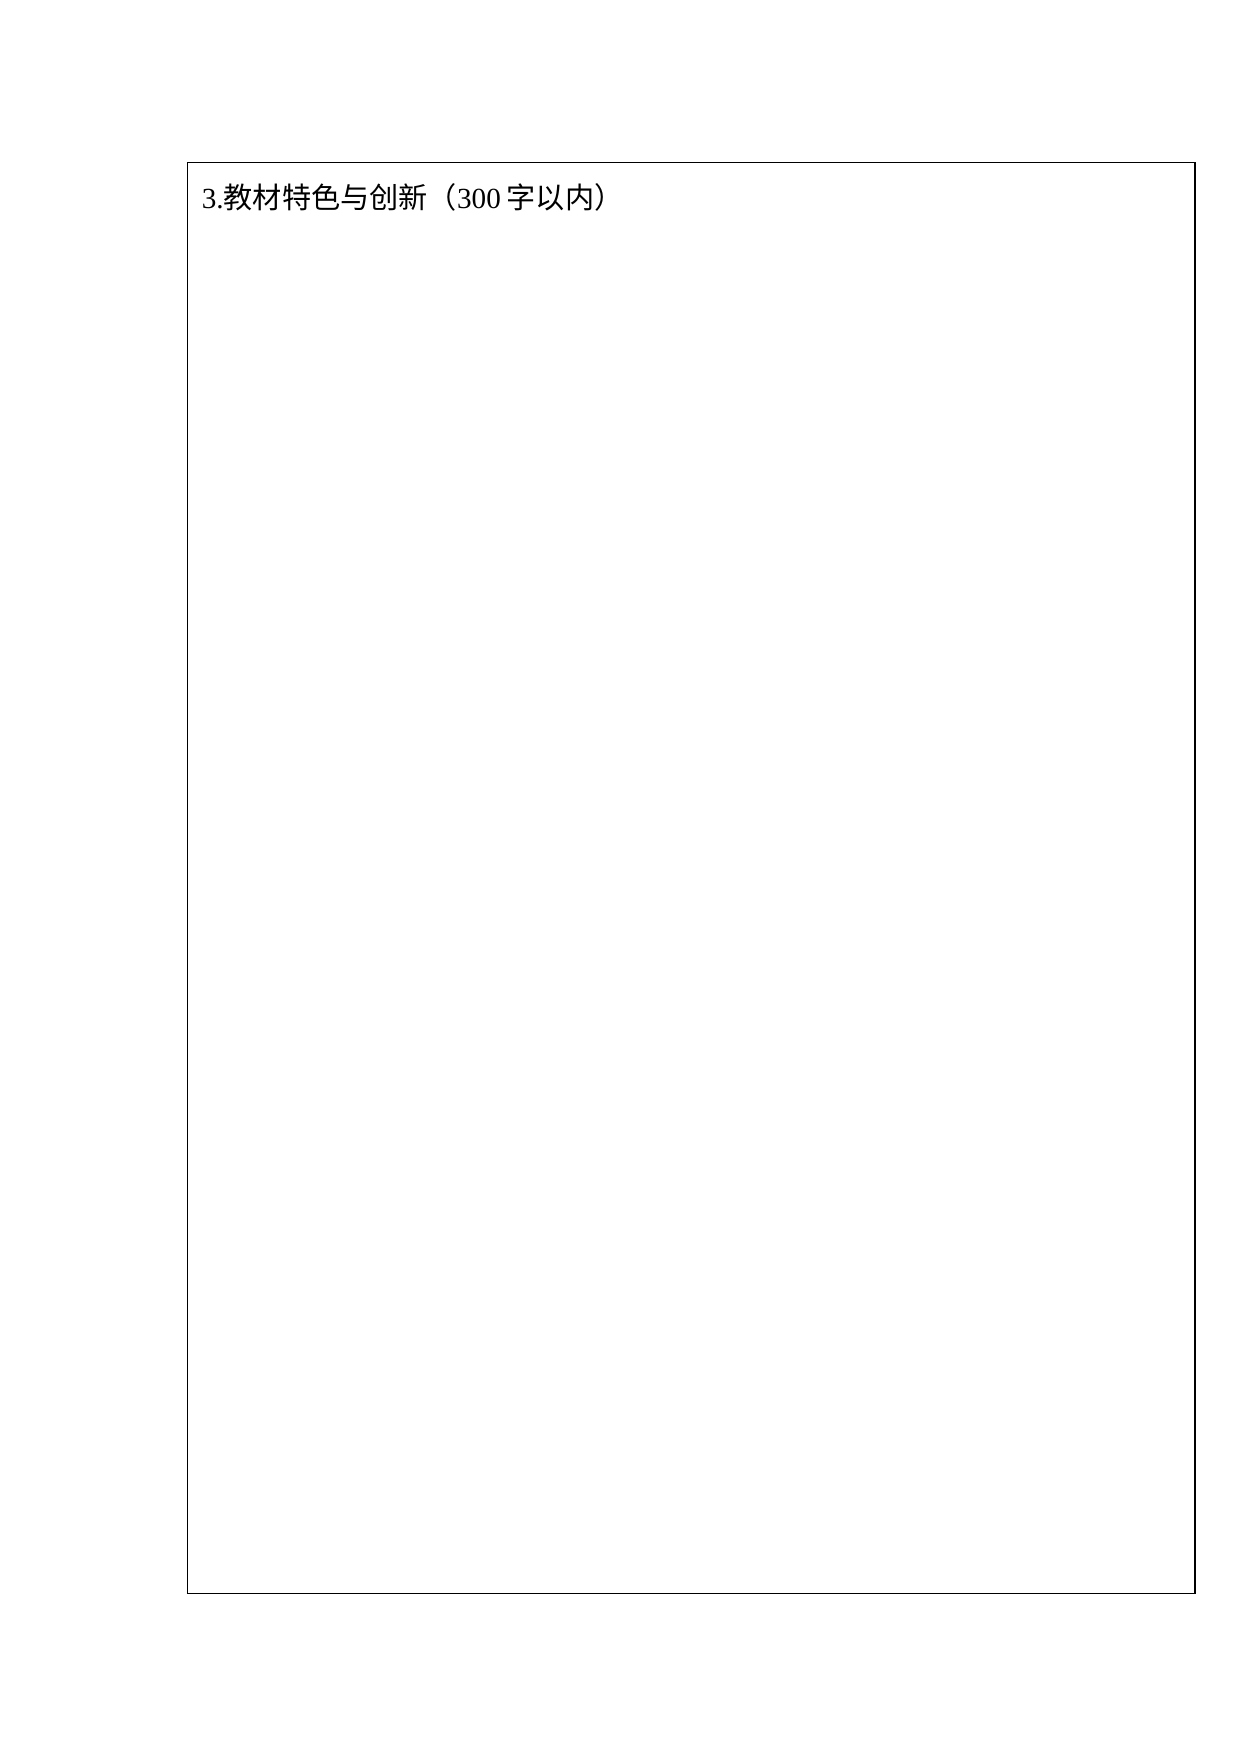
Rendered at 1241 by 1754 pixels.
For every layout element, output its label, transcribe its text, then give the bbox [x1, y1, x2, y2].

table_cell 教材特色与创新（300字以内） [188, 163, 1194, 1593]
